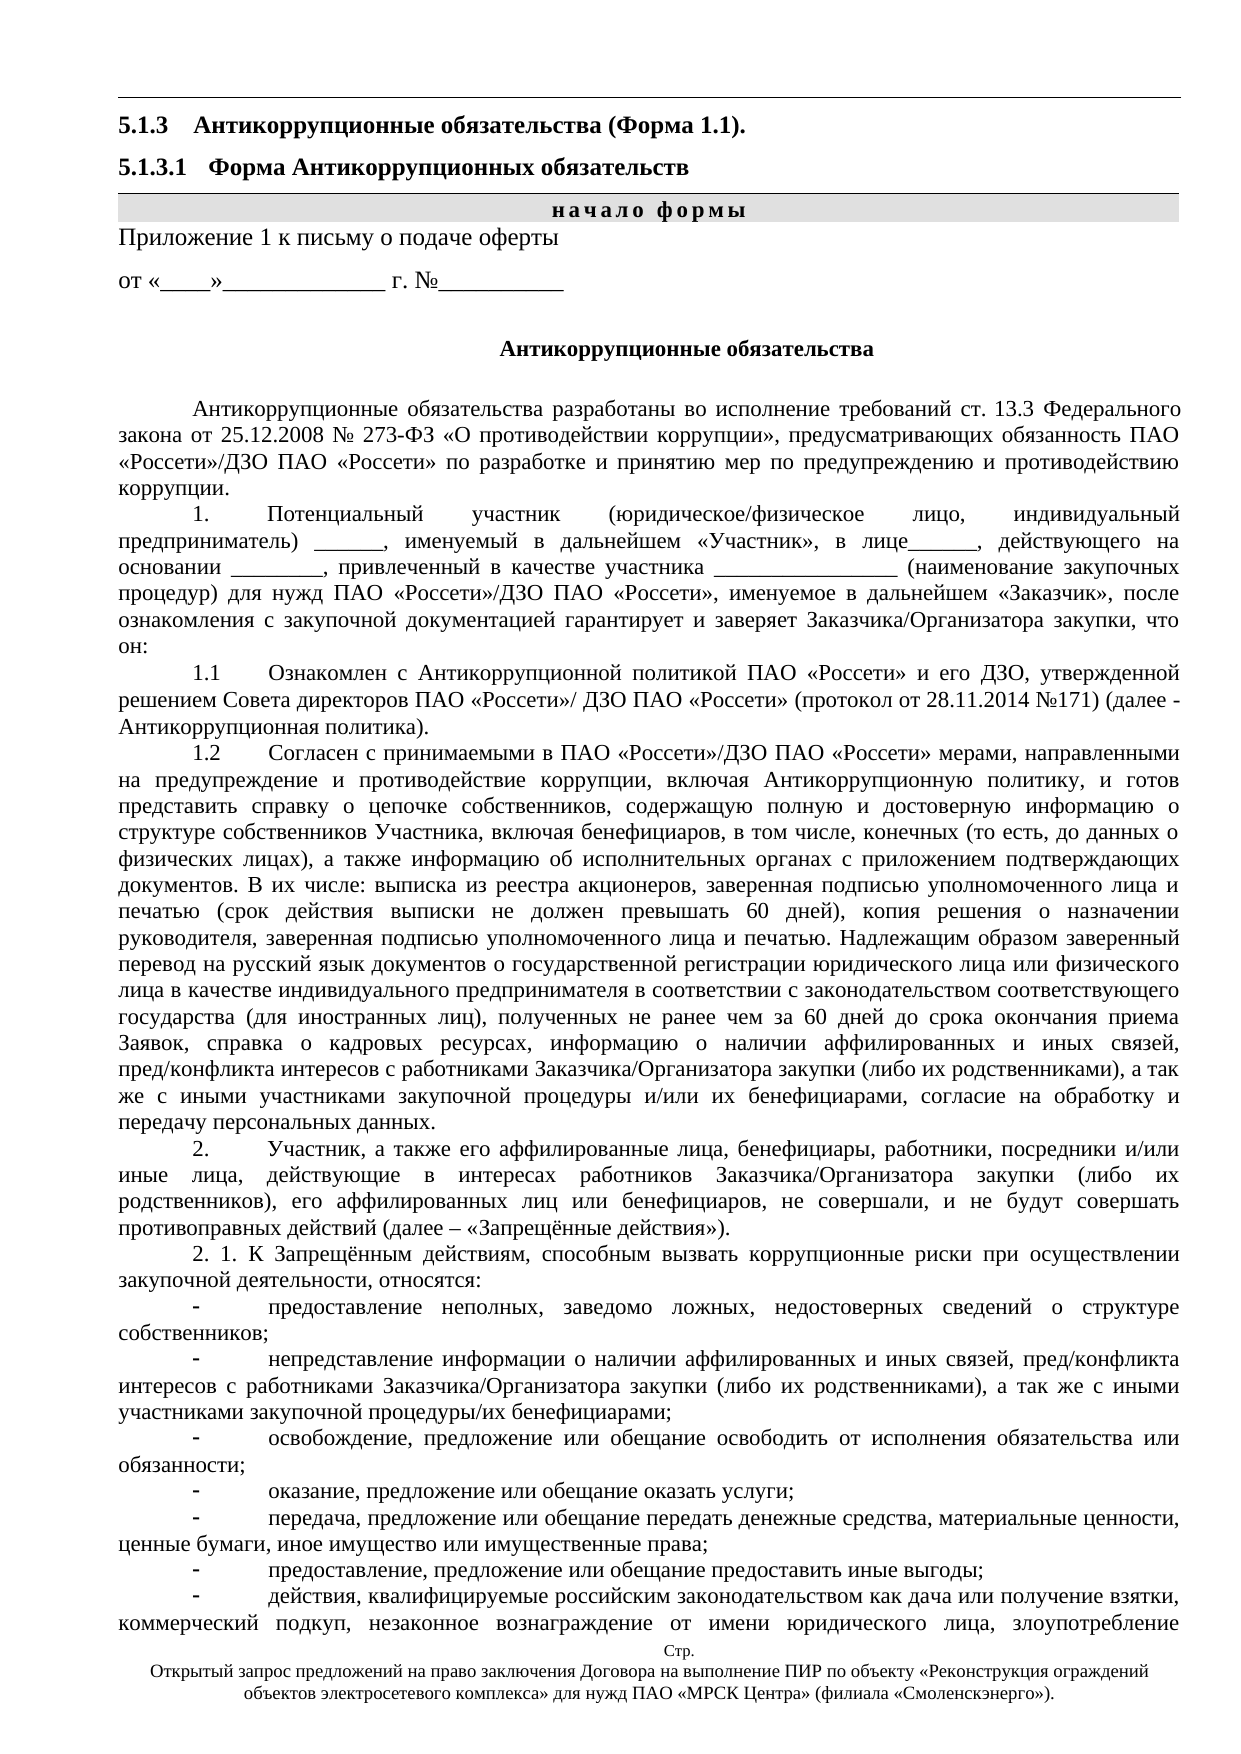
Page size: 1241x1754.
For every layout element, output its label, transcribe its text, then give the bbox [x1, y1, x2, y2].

subtitle Форма Антикоррупционных обязательств [118, 152, 1181, 181]
text 1.1 Ознакомлен с Антикоррупционной политикой ПАО «Россети» и его ДЗО, утвержденной решением Совета директоров ПАО «Россети»/ ДЗО ПАО «Россети» (протокол от 28.11.2014 №171) (далее - Антикоррупционная политика). [118, 658, 1181, 739]
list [118, 1583, 1181, 1635]
list предоставление неполных, заведомо ложных, недостоверных сведений о структуре собственников; [118, 1293, 1181, 1345]
list Потенциальный участник (юридическое/физическое лицо, индивидуальный предприниматель) ______, именуемый в дальнейшем «Участник», в лице______, действующего на основании ________, привлеченный в качестве участника ________________ (наименование закупочных процедур) для нужд ПАО «Россети»/ДЗО ПАО «Россети», именуемое в дальнейшем «Заказчик», после ознакомления с закупочной документацией гарантирует и заверяет Заказчика/Организатора закупки, что он: [118, 500, 1181, 658]
text Антикоррупционные обязательства разработаны во исполнение требований ст. 13.3 Федерального закона от 25.12.2008 № 273-ФЗ «О противодействии коррупции», предусматривающих обязанность ПАО «Россети»/ДЗО ПАО «Россети» по разработке и принятию мер по предупреждению и противодействию коррупции. [118, 395, 1181, 500]
list освобождение, предложение или обещание освободить от исполнения обязательства или обязанности; [118, 1424, 1181, 1477]
subtitle Антикоррупционные обязательства (Форма 1.1). [118, 111, 1181, 139]
list оказание, предложение или обещание оказать услуги; [118, 1477, 1181, 1503]
list непредставление информации о наличии аффилированных и иных связей, пред/конфликта интересов с работниками Заказчика/Организатора закупки (либо их родственниками), а так же с иными участниками закупочной процедуры/их бенефициарами; [118, 1345, 1181, 1424]
text 2. 1. К Запрещённым действиям, способным вызвать коррупционные риски при осуществлении закупочной деятельности, относятся: [118, 1240, 1181, 1293]
list Согласен с принимаемыми в ПАО «Россети»/ДЗО ПАО «Россети» мерами, направленными на предупреждение и противодействие коррупции, включая Антикоррупционную политику, и готов представить справку о цепочке собственников, содержащую полную и достоверную информацию о структуре собственников Участника, включая бенефициаров, в том числе, конечных (то есть, до данных о физических лицах), а также информацию об исполнительных органах с приложением подтверждающих документов. В их числе: выписка из реестра акционеров, заверенная подписью уполномоченного лица и печатью (срок действия выписки не должен превышать 60 дней), копия решения о назначении руководителя, заверенная подписью уполномоченного лица и печатью. Надлежащим образом заверенный перевод на русский язык документов о государственной регистрации юридического лица или физического лица в качестве индивидуального предпринимателя в соответствии с законодательством соответствующего государства (для иностранных лиц), полученных не ранее чем за 60 дней до срока окончания приема Заявок, справка о кадровых ресурсах, информацию о наличии аффилированных и иных связей, пред/конфликта интересов с работниками Заказчика/Организатора закупки (либо их родственниками), а так же с иными участниками закупочной процедуры и/или их бенефициарами, согласие на обработку и передачу персональных данных. [118, 739, 1181, 1134]
text Приложение 1 к письму о подаче оферты [118, 222, 1181, 251]
text от «____»_____________ г. №__________ [118, 266, 1181, 294]
list предоставление, предложение или обещание предоставить иные выгоды; [118, 1556, 1181, 1583]
text начало формы [118, 194, 1179, 222]
text Антикоррупционные обязательства [118, 335, 1181, 361]
list Участник, а также его аффилированные лица, бенефициары, работники, посредники и/или иные лица, действующие в интересах работников Заказчика/Организатора закупки (либо их родственников), его аффилированных лиц или бенефициаров, не совершали, и не будут совершать противоправных действий (далее – «Запрещённые действия»). [118, 1134, 1181, 1240]
list передача, предложение или обещание передать денежные средства, материальные ценности, ценные бумаги, иное имущество или имущественные права; [118, 1503, 1181, 1556]
